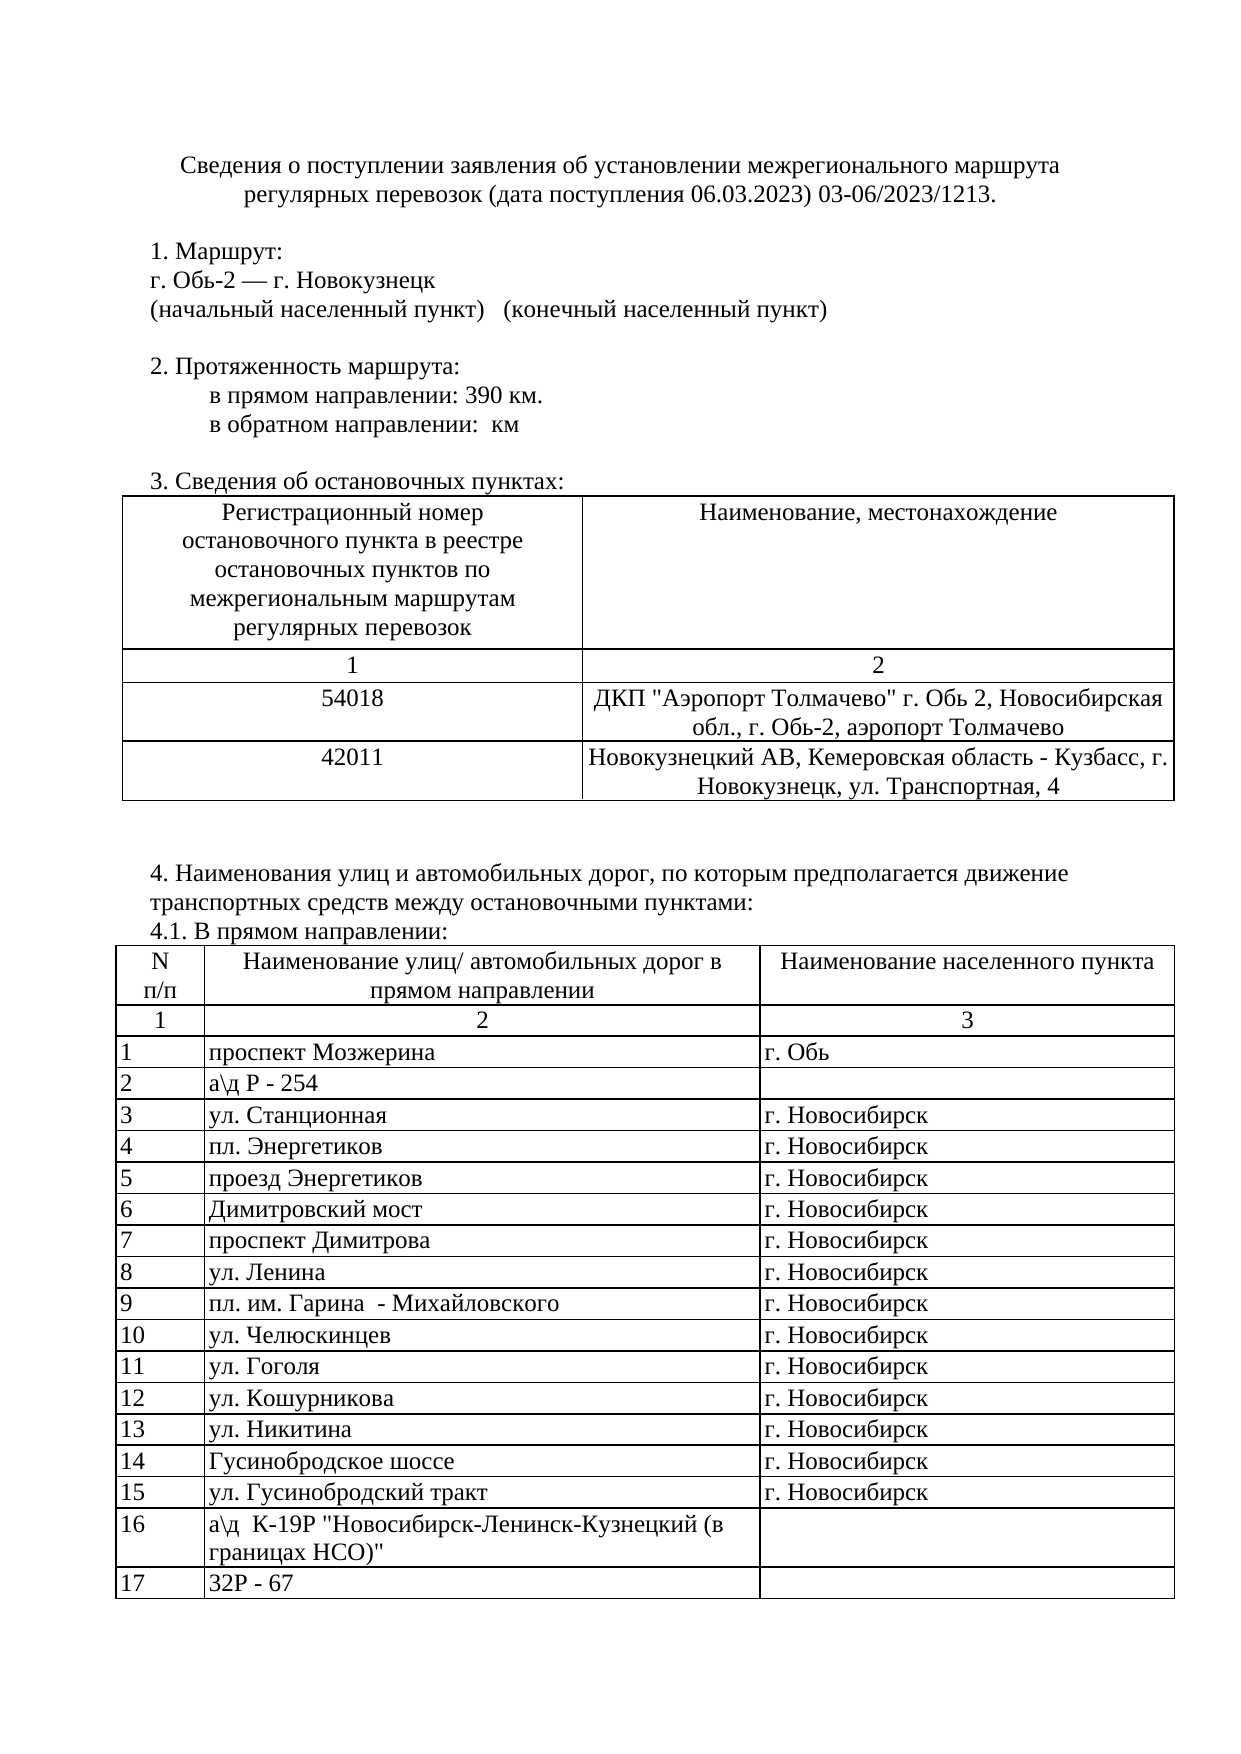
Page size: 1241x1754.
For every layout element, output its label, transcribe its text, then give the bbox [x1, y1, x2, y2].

table_cell Димитровский мост [205, 1194, 759, 1224]
table_cell г. Новосибирск [761, 1226, 1174, 1256]
table_cell проспект Мозжерина [205, 1037, 759, 1067]
table_cell а\д Р - 254 [205, 1068, 759, 1098]
table_cell г. Новосибирск [761, 1131, 1174, 1161]
table_cell 15 [117, 1477, 204, 1507]
table_cell г. Новосибирск [761, 1100, 1174, 1130]
text г. Обь-2 — г. Новокузнецк [150, 265, 1090, 294]
table_cell Новокузнецкий АВ, Кемеровская область - Кузбасс, г. Новокузнецк, ул. Транспортная, 4 [583, 742, 1173, 799]
table_cell 8 [117, 1257, 204, 1287]
table_cell 11 [117, 1352, 204, 1381]
table_cell 54018 [123, 683, 582, 740]
table_cell 32Р - 67 [205, 1568, 759, 1598]
table_cell г. Новосибирск [761, 1257, 1174, 1287]
table_cell 4 [117, 1131, 204, 1161]
table_header Наименование, местонахождение [583, 497, 1173, 648]
table_cell 6 [117, 1194, 204, 1224]
table_cell 7 [117, 1226, 204, 1256]
table_cell г. Новосибирск [761, 1163, 1174, 1193]
table_cell 2 [583, 650, 1173, 681]
table_cell г. Новосибирск [761, 1383, 1174, 1413]
table_cell 13 [117, 1415, 204, 1444]
table_cell пл. им. Гарина - Михайловского [205, 1289, 759, 1318]
table_cell 16 [117, 1509, 204, 1566]
table_cell 3 [761, 1006, 1174, 1035]
table_cell [761, 1068, 1174, 1098]
table_cell 2 [117, 1068, 204, 1098]
table_cell ул. Ленина [205, 1257, 759, 1287]
table_cell г. Новосибирск [761, 1320, 1174, 1350]
table_cell 42011 [123, 742, 582, 799]
table_cell г. Новосибирск [761, 1477, 1174, 1507]
table_cell проспект Димитрова [205, 1226, 759, 1256]
table_cell 10 [117, 1320, 204, 1350]
table_cell ул. Никитина [205, 1415, 759, 1444]
table_cell г. Новосибирск [761, 1446, 1174, 1476]
table_cell пл. Энергетиков [205, 1131, 759, 1161]
text 4.1. В прямом направлении: [150, 916, 1090, 945]
table_cell проезд Энергетиков [205, 1163, 759, 1193]
table_cell 1 [123, 650, 582, 681]
text 1. Маршрут: [150, 236, 1090, 265]
table_cell 1 [117, 1006, 204, 1035]
table_cell ул. Челюскинцев [205, 1320, 759, 1350]
text в обратном направлении: км [150, 409, 1090, 437]
table_cell г. Новосибирск [761, 1289, 1174, 1318]
table_header Наименование населенного пункта [761, 946, 1174, 1004]
table_cell 1 [117, 1037, 204, 1067]
text (начальный населенный пункт) (конечный населенный пункт) [150, 294, 1090, 322]
text 2. Протяженность маршрута: [150, 351, 1090, 380]
table_header N п/п [117, 946, 204, 1004]
table_cell ул. Гоголя [205, 1352, 759, 1381]
table_cell 2 [205, 1006, 759, 1035]
table_cell ул. Станционная [205, 1100, 759, 1130]
text 4. Наименования улиц и автомобильных дорог, по которым предполагается движение транспортных средств между остановочными пунктами: [150, 858, 1090, 916]
table_cell ул. Гусинобродский тракт [205, 1477, 759, 1507]
table_cell 12 [117, 1383, 204, 1413]
table_cell г. Новосибирск [761, 1415, 1174, 1444]
table_cell ДКП "Аэропорт Толмачево" г. Обь 2, Новосибирская обл., г. Обь-2, аэропорт Толмачево [583, 683, 1173, 740]
table_cell а\д К-19Р "Новосибирск-Ленинск-Кузнецкий (в границах НСО)" [205, 1509, 759, 1566]
table_cell ул. Кошурникова [205, 1383, 759, 1413]
table_cell 14 [117, 1446, 204, 1476]
table_cell 5 [117, 1163, 204, 1193]
table_cell 17 [117, 1568, 204, 1598]
table_header Наименование улиц/ автомобильных дорог в прямом направлении [205, 946, 759, 1004]
table_cell Гусинобродское шоссе [205, 1446, 759, 1476]
table_cell г. Новосибирск [761, 1194, 1174, 1224]
text в прямом направлении: 390 км. [150, 380, 1090, 409]
table_cell [761, 1509, 1174, 1566]
table_cell г. Обь [761, 1037, 1174, 1067]
table_cell [761, 1568, 1174, 1598]
table_cell 3 [117, 1100, 204, 1130]
table_cell 9 [117, 1289, 204, 1318]
table_cell г. Новосибирск [761, 1352, 1174, 1381]
text Сведения о поступлении заявления об установлении межрегионального маршрута регулярных перевозок (дата поступления 06.03.2023) 03-06/2023/1213. [150, 150, 1090, 207]
table_header Регистрационный номер остановочного пункта в реестре остановочных пунктов по межрегиональным маршрутам регулярных перевозок [123, 497, 582, 648]
text 3. Сведения об остановочных пунктах: [150, 466, 1090, 495]
